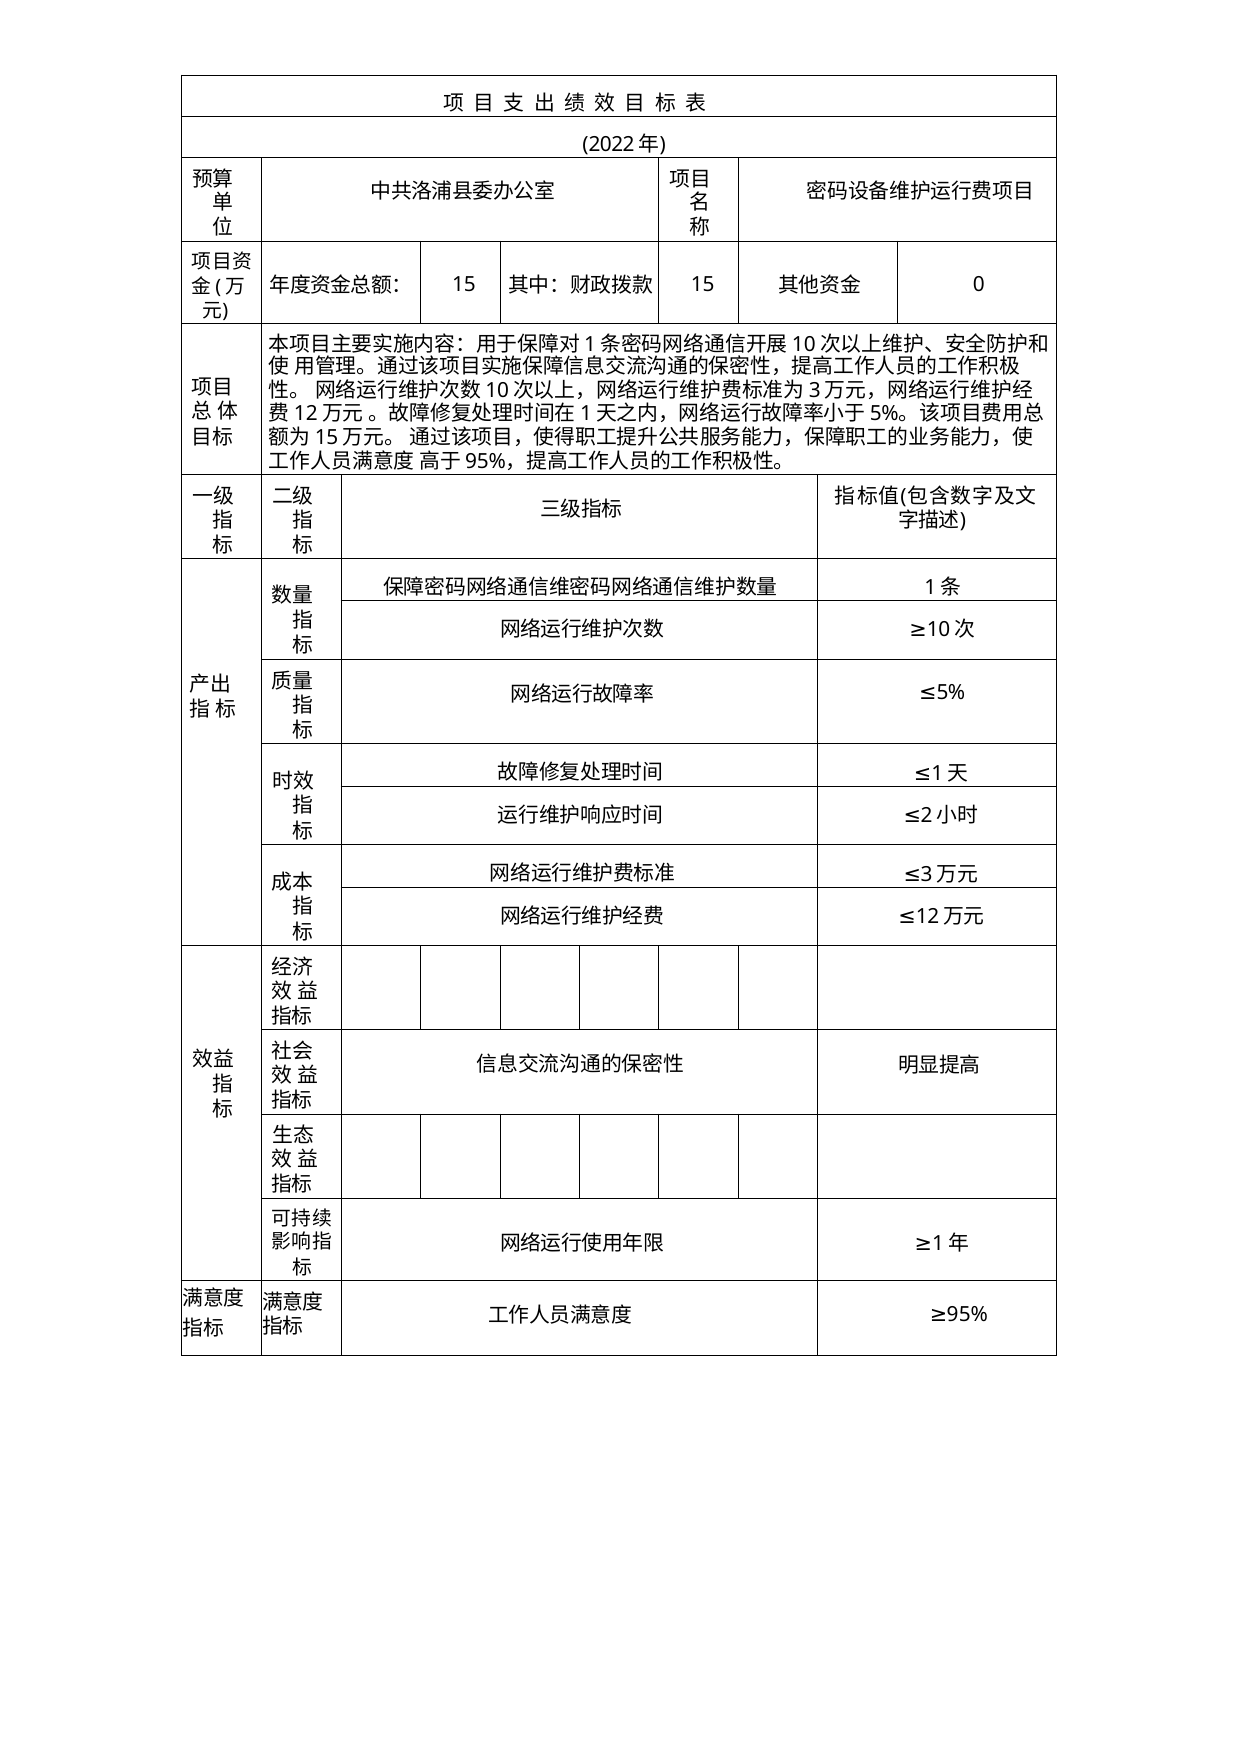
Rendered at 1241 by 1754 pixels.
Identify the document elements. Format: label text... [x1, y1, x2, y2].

table_cell 0 [898, 242, 1056, 323]
table_cell 产出指 标 [182, 559, 261, 945]
table_cell [421, 1115, 500, 1197]
table_cell [501, 946, 579, 1029]
table_cell 成本指 标 [262, 845, 341, 945]
table_cell ≤12万元 [818, 888, 1056, 945]
table_cell 时效指 标 [262, 744, 341, 844]
table_cell 可持续 影响指 标 [262, 1199, 341, 1280]
table_cell 效益指 标 [182, 946, 261, 1280]
table_cell ≥95% [818, 1281, 1056, 1355]
table_cell [818, 1115, 1056, 1197]
table_cell 生态效 益指标 [262, 1115, 341, 1197]
table_cell 年度资金总额： [262, 242, 420, 323]
table_cell [659, 946, 738, 1029]
table_cell 网络运行故障率 [342, 660, 817, 743]
table_cell [818, 946, 1056, 1029]
table_cell 三级指标 [342, 475, 817, 558]
table_cell 网络运行维护次数 [342, 601, 817, 659]
table_cell 项目总 体目标 [182, 324, 261, 474]
table_cell 保障密码网络通信维密码网络通信维护数量 [342, 559, 817, 600]
table_cell 社会效 益指标 [262, 1030, 341, 1113]
table_cell 15 [421, 242, 500, 323]
table_cell ≥1年 [818, 1199, 1056, 1280]
table_cell [421, 946, 500, 1029]
table_cell 质量指 标 [262, 660, 341, 743]
table_cell 项目名 称 [659, 158, 738, 241]
table_cell ≤2小时 [818, 787, 1056, 844]
table_cell [342, 1115, 420, 1197]
table_cell [580, 946, 658, 1029]
table_cell 指标值(包含数字及文 字描述) [818, 475, 1056, 558]
table_cell 15 [659, 242, 738, 323]
table_cell 数量指 标 [262, 559, 341, 659]
table_cell [501, 1115, 579, 1197]
table_cell 网络运行维护费标准 [342, 845, 817, 887]
table_cell 其中：财政拨款 [501, 242, 658, 323]
table_cell 满意度指标 [262, 1281, 341, 1355]
table_cell 中共洛浦县委办公室 [262, 158, 658, 241]
table_cell 满意度指标 [182, 1281, 261, 1355]
table_cell ≥10次 [818, 601, 1056, 659]
table_cell [659, 1115, 738, 1197]
table_cell 其他资金 [739, 242, 897, 323]
table_cell 网络运行维护经费 [342, 888, 817, 945]
table_cell 信息交流沟通的保密性 [342, 1030, 817, 1113]
table_cell 密码设备维护运行费项目 [739, 158, 1056, 241]
table_cell [739, 1115, 817, 1197]
table_cell 故障修复处理时间 [342, 744, 817, 786]
table_cell 运行维护响应时间 [342, 787, 817, 844]
table_cell [342, 946, 420, 1029]
table_cell ≤3万元 [818, 845, 1056, 887]
table_cell [580, 1115, 658, 1197]
table_cell 经济效 益指标 [262, 946, 341, 1029]
table_cell (2022年) [182, 117, 1056, 157]
table_cell 网络运行使用年限 [342, 1199, 817, 1280]
table_cell [739, 946, 817, 1029]
table_cell ≤5% [818, 660, 1056, 743]
table_cell 项目资 金(万 元) [182, 242, 261, 323]
table_cell 二级指 标 [262, 475, 341, 558]
table_cell 本项目主要实施内容：用于保障对1条密码网络通信开展10次以上维护、安全防护和使 用管理。通过该项目实施保障信息交流沟通的保密性，提高工作人员的工作积极性。 网络运行维护次数10次以上，网络运行维护费标准为3万元，网络运行维护经费12万元 。故障修复处理时间在1天之内，网络运行故障率小于5%。该项目费用总额为15万元。 通过该项目，使得职工提升公共服务能力，保障职工的业务能力，使工作人员满意度 高于95%，提高工作人员的工作积极性。 [262, 324, 1056, 474]
table_header 项 目 支 出 绩 效 目 标 表 [182, 76, 1056, 116]
table_cell 明显提高 [818, 1030, 1056, 1113]
table_cell 1条 [818, 559, 1056, 600]
table_cell 工作人员满意度 [342, 1281, 817, 1355]
table_cell 预算单 位 [182, 158, 261, 241]
table_cell 一级指 标 [182, 475, 261, 558]
table_cell ≤1天 [818, 744, 1056, 786]
